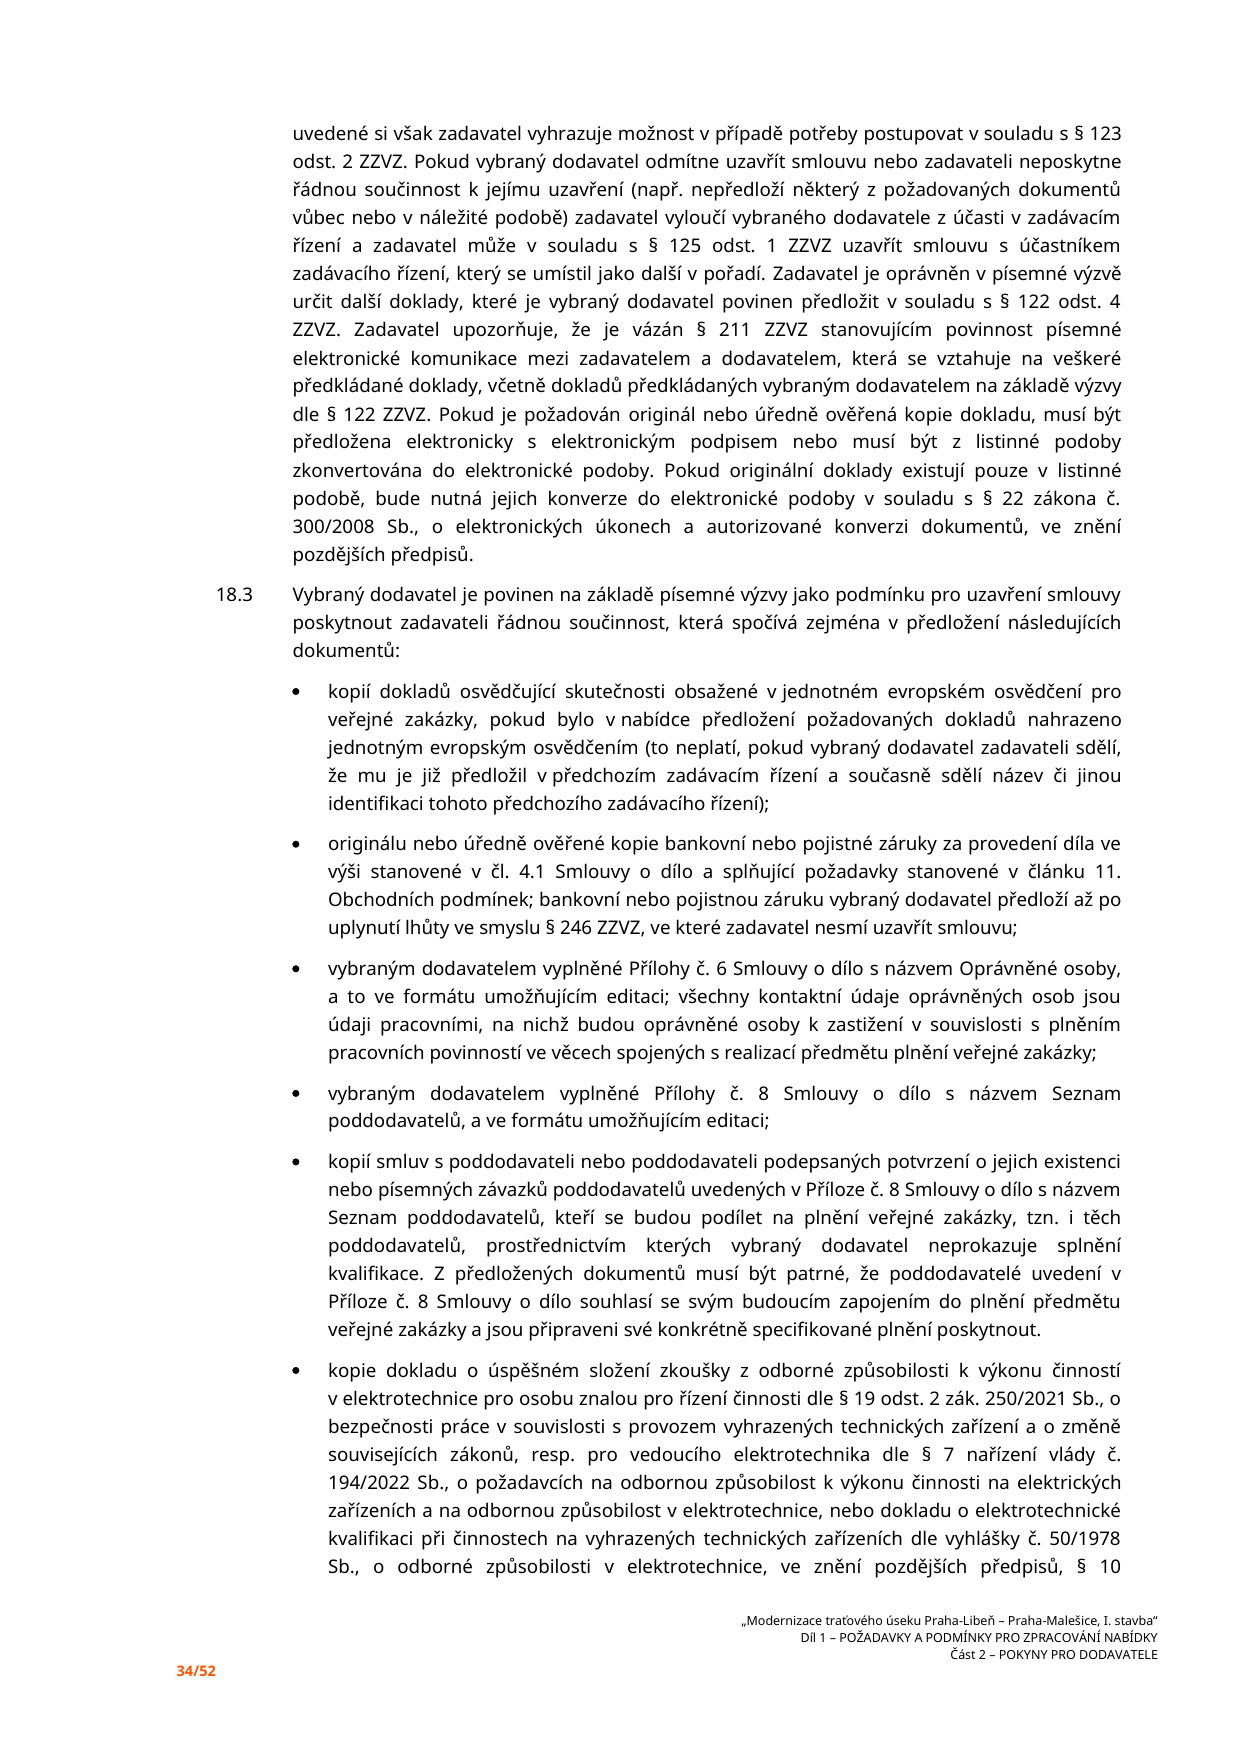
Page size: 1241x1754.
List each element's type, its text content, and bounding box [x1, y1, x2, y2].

text kopií smluv s poddodavateli nebo poddodavateli podepsaných potvrzení o jejich existenci nebo písemných závazků poddodavatelů uvedených v Příloze č. 8 Smlouvy o dílo s názvem Seznam poddodavatelů, kteří se budou podílet na plnění veřejné zakázky, tzn. i těch poddodavatelů, prostřednictvím kterých vybraný dodavatel neprokazuje splnění kvalifikace. Z předložených dokumentů musí být patrné, že poddodavatelé uvedení v Příloze č. 8 Smlouvy o dílo souhlasí se svým budoucím zapojením do plnění předmětu veřejné zakázky a jsou připraveni své konkrétně specifikované plnění poskytnout. [292, 1148, 1122, 1342]
text vybraným dodavatelem vyplněné Přílohy č. 6 Smlouvy o dílo s názvem Oprávněné osoby, a to ve formátu umožňujícím editaci; všechny kontaktní údaje oprávněných osob jsou údaji pracovními, na nichž budou oprávněné osoby k zastižení v souvislosti s plněním pracovních povinností ve věcech spojených s realizací předmětu plnění veřejné zakázky; [292, 955, 1122, 1065]
text kopií dokladů osvědčující skutečnosti obsažené v jednotném evropském osvědčení pro veřejné zakázky, pokud bylo v nabídce předložení požadovaných dokladů nahrazeno jednotným evropským osvědčením (to neplatí, pokud vybraný dodavatel zadavateli sdělí, že mu je již předložil v předchozím zadávacím řízení a současně sdělí název či jinou identifikaci tohoto předchozího zadávacího řízení); [292, 678, 1122, 816]
text vybraným dodavatelem vyplněné Přílohy č. 8 Smlouvy o dílo s názvem Seznam poddodavatelů, a ve formátu umožňujícím editaci; [292, 1080, 1122, 1133]
text Vybraný dodavatel je povinen na základě písemné výzvy jako podmínku pro uzavření smlouvy poskytnout zadavateli řádnou součinnost, která spočívá zejména v předložení následujících dokumentů: [216, 581, 1122, 663]
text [292, 1357, 1122, 1579]
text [216, 121, 1122, 566]
text originálu nebo úředně ověřené kopie bankovní nebo pojistné záruky za provedení díla ve výši stanovené v čl. 4.1 Smlouvy o dílo a splňující požadavky stanovené v článku 11. Obchodních podmínek; bankovní nebo pojistnou záruku vybraný dodavatel předloží až po uplynutí lhůty ve smyslu § 246 ZZVZ, ve které zadavatel nesmí uzavřít smlouvu; [292, 831, 1122, 940]
